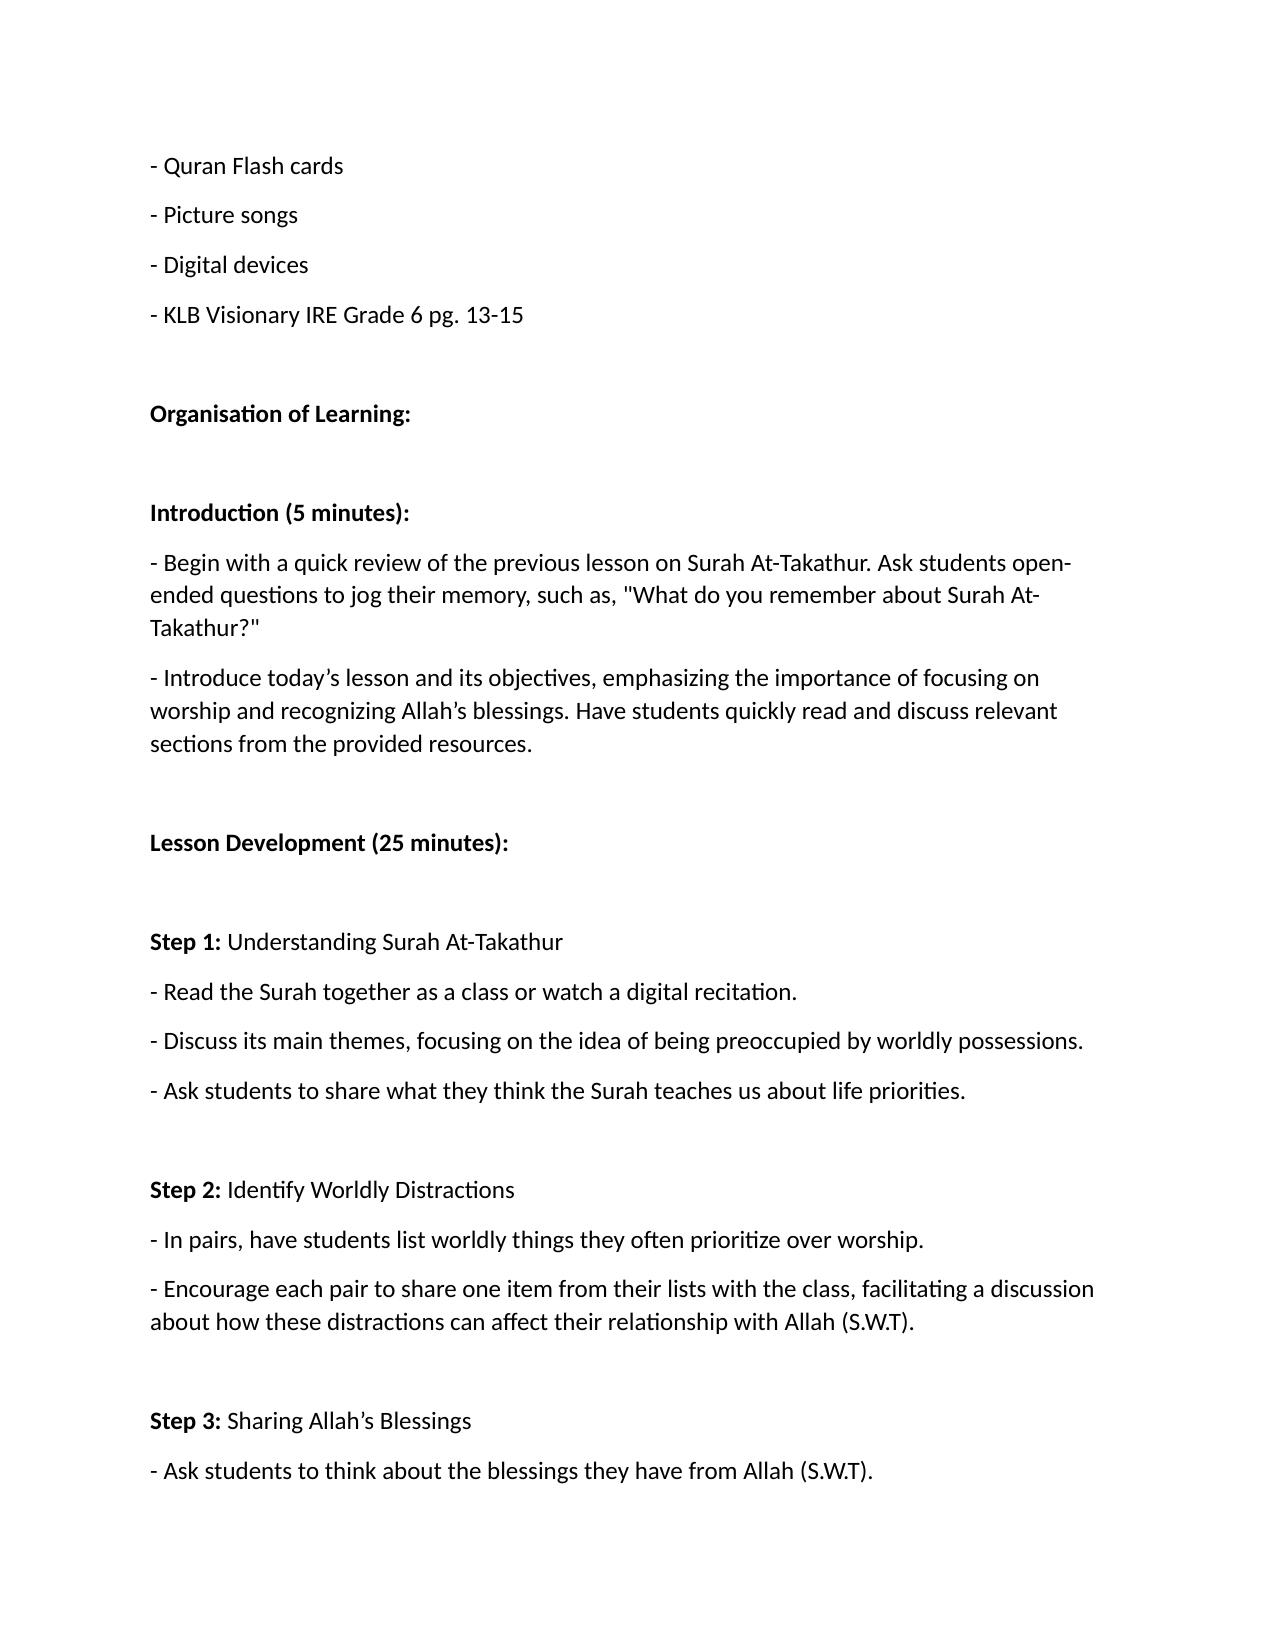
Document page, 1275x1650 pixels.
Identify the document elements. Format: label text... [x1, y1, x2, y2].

text - In pairs, have students list worldly things they often prioritize over worship. [150, 1224, 1125, 1254]
text Organisation of Learning: [150, 398, 1125, 428]
text - Discuss its main themes, focusing on the idea of being preoccupied by worldly possessions. [150, 1025, 1125, 1056]
text Step 2: Identify Worldly Distractions [150, 1174, 1125, 1205]
text - Picture songs [150, 199, 1125, 230]
text - KLB Visionary IRE Grade 6 pg. 13-15 [150, 299, 1125, 329]
text - Encourage each pair to share one item from their lists with the class, facilitating a discussion about how these distractions can affect their relationship with Allah (S.W.T). [150, 1273, 1125, 1337]
text - Quran Flash cards [150, 150, 1125, 181]
text Step 3: Sharing Allah’s Blessings [150, 1405, 1125, 1436]
text - Digital devices [150, 249, 1125, 280]
text - Begin with a quick review of the previous lesson on Surah At-Takathur. Ask students open-ended questions to jog their memory, such as, "What do you remember about Surah At-Takathur?" [150, 547, 1125, 643]
text Lesson Development (25 minutes): [150, 827, 1125, 858]
text - Ask students to share what they think the Surah teaches us about life priorities. [150, 1075, 1125, 1106]
text - Ask students to think about the blessings they have from Allah (S.W.T). [150, 1455, 1125, 1486]
text - Introduce today’s lesson and its objectives, emphasizing the importance of focusing on worship and recognizing Allah’s blessings. Have students quickly read and discuss relevant sections from the provided resources. [150, 662, 1125, 758]
text Introduction (5 minutes): [150, 497, 1125, 528]
text - Read the Surah together as a class or watch a digital recitation. [150, 976, 1125, 1006]
text Step 1: Understanding Surah At-Takathur [150, 926, 1125, 957]
